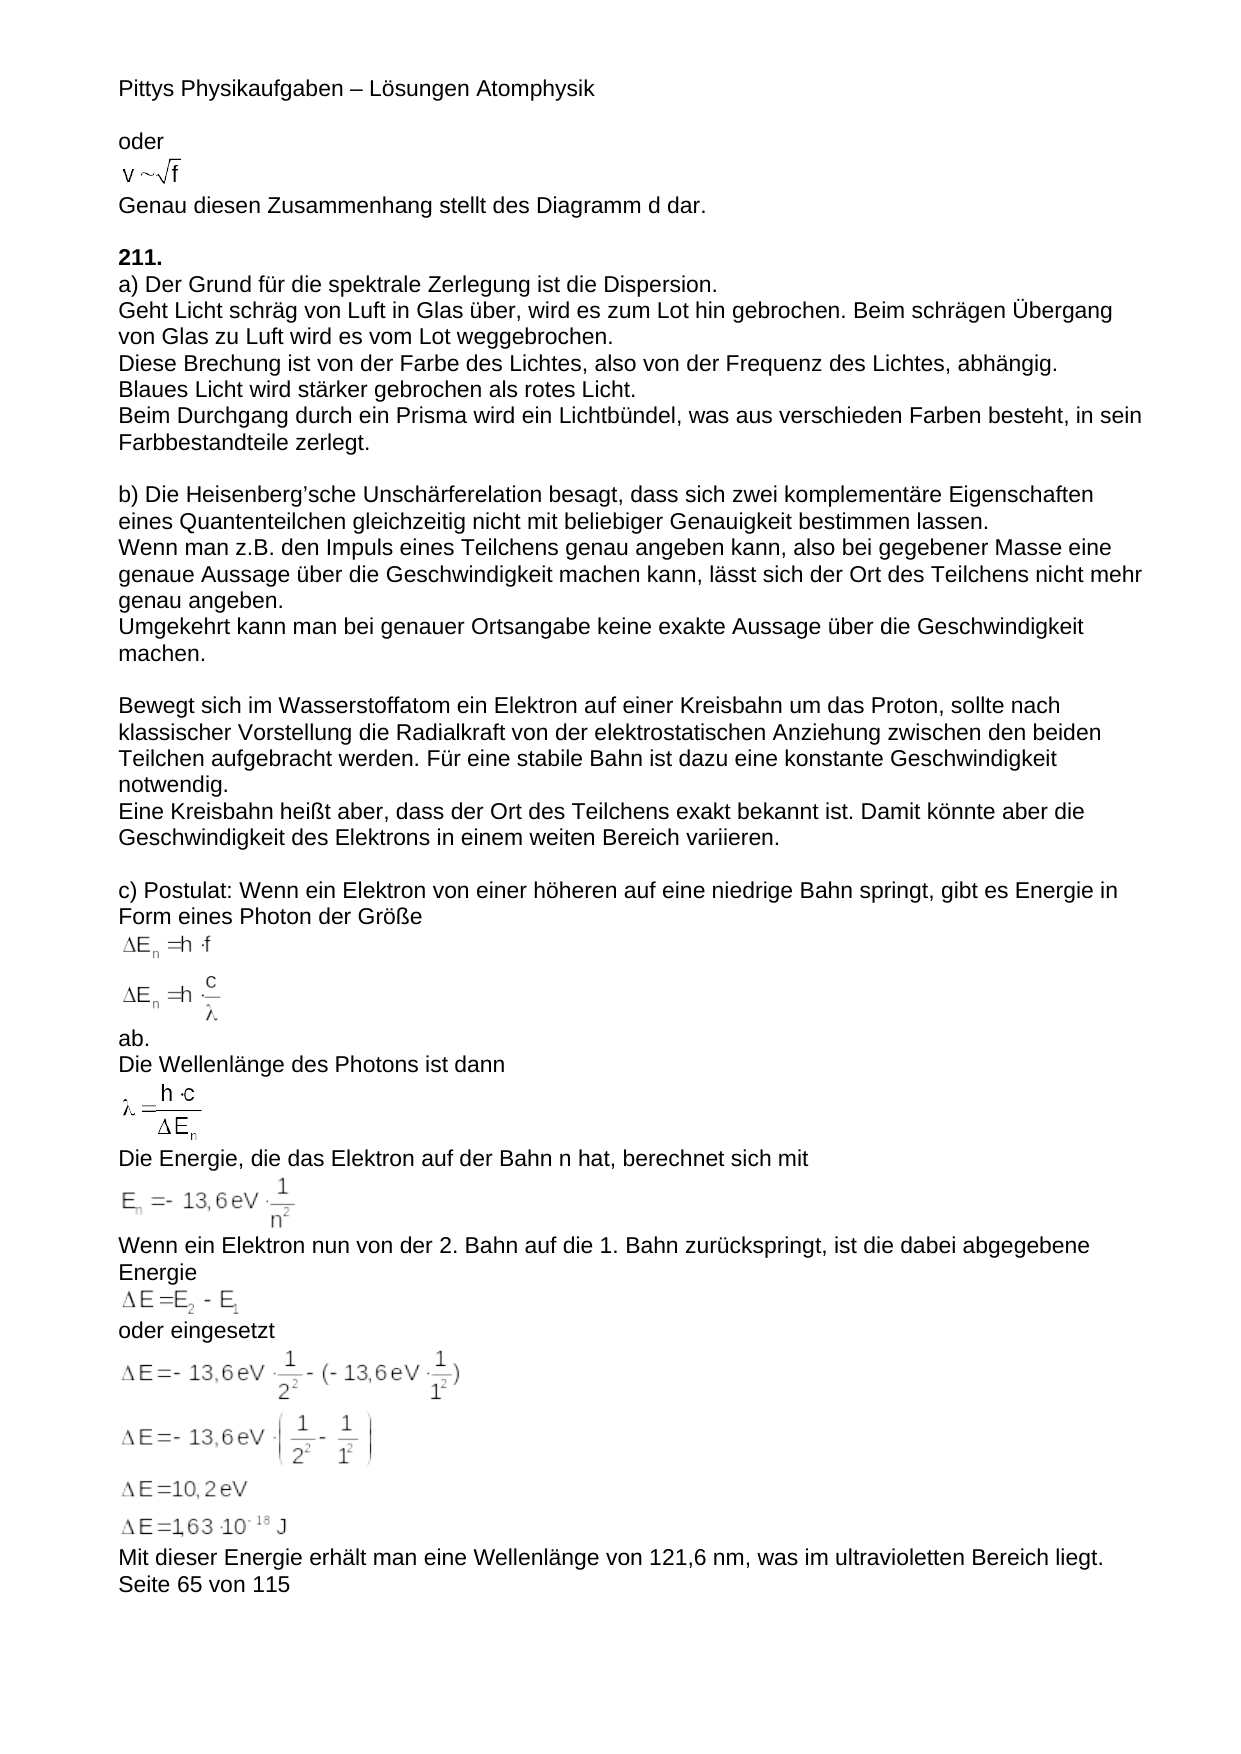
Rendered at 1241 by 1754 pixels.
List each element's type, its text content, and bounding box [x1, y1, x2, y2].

text Die Energie, die das Elektron auf der Bahn n hat, berechnet sich mit [118, 1145, 1152, 1171]
text oder eingesetzt [118, 1317, 1152, 1344]
text Blaues Licht wird stärker gebrochen als rotes Licht. [118, 376, 1152, 402]
text 211. [118, 244, 1152, 271]
text ab. [118, 1024, 1152, 1051]
text Mit dieser Energie erhält man eine Wellenlänge von 121,6 nm, was im ultravioletten Bereich liegt. [118, 1544, 1152, 1570]
text Wenn man z.B. den Impuls eines Teilchens genau angeben kann, also bei gegebener Masse eine genaue Aussage über die Geschwindigkeit machen kann, lässt sich der Ort des Teilchens nicht mehr genau angeben. [118, 534, 1152, 613]
text Diese Brechung ist von der Farbe des Lichtes, also von der Frequenz des Lichtes, abhängig. [118, 350, 1152, 376]
text Die Wellenlänge des Photons ist dann [118, 1051, 1152, 1077]
text Wenn ein Elektron nun von der 2. Bahn auf die 1. Bahn zurückspringt, ist die dabei abgegebene Energie [118, 1232, 1152, 1285]
text Genau diesen Zusammenhang stellt des Diagramm d dar. [118, 192, 1152, 218]
text b) Die Heisenberg’sche Unschärferelation besagt, dass sich zwei komplementäre Eigenschaften eines Quantenteilchen gleichzeitig nicht mit beliebiger Genauigkeit bestimmen lassen. [118, 481, 1152, 534]
text c) Postulat: Wenn ein Elektron von einer höheren auf eine niedrige Bahn springt, gibt es Energie in Form eines Photon der Größe [118, 877, 1152, 929]
text a) Der Grund für die spektrale Zerlegung ist die Dispersion. [118, 271, 1152, 297]
text Bewegt sich im Wasserstoffatom ein Elektron auf einer Kreisbahn um das Proton, sollte nach klassischer Vorstellung die Radialkraft von der elektrostatischen Anziehung zwischen den beiden Teilchen aufgebracht werden. Für eine stabile Bahn ist dazu eine konstante Geschwindigkeit notwendig. [118, 692, 1152, 798]
text Eine Kreisbahn heißt aber, dass der Ort des Teilchens exakt bekannt ist. Damit könnte aber die Geschwindigkeit des Elektrons in einem weiten Bereich variieren. [118, 798, 1152, 850]
text Beim Durchgang durch ein Prisma wird ein Lichtbündel, was aus verschieden Farben besteht, in sein Farbbestandteile zerlegt. [118, 402, 1152, 455]
text Umgekehrt kann man bei genauer Ortsangabe keine exakte Aussage über die Geschwindigkeit machen. [118, 613, 1152, 666]
text Geht Licht schräg von Luft in Glas über, wird es zum Lot hin gebrochen. Beim schrägen Übergang von Glas zu Luft wird es vom Lot weggebrochen. [118, 297, 1152, 350]
text oder [118, 128, 1152, 154]
